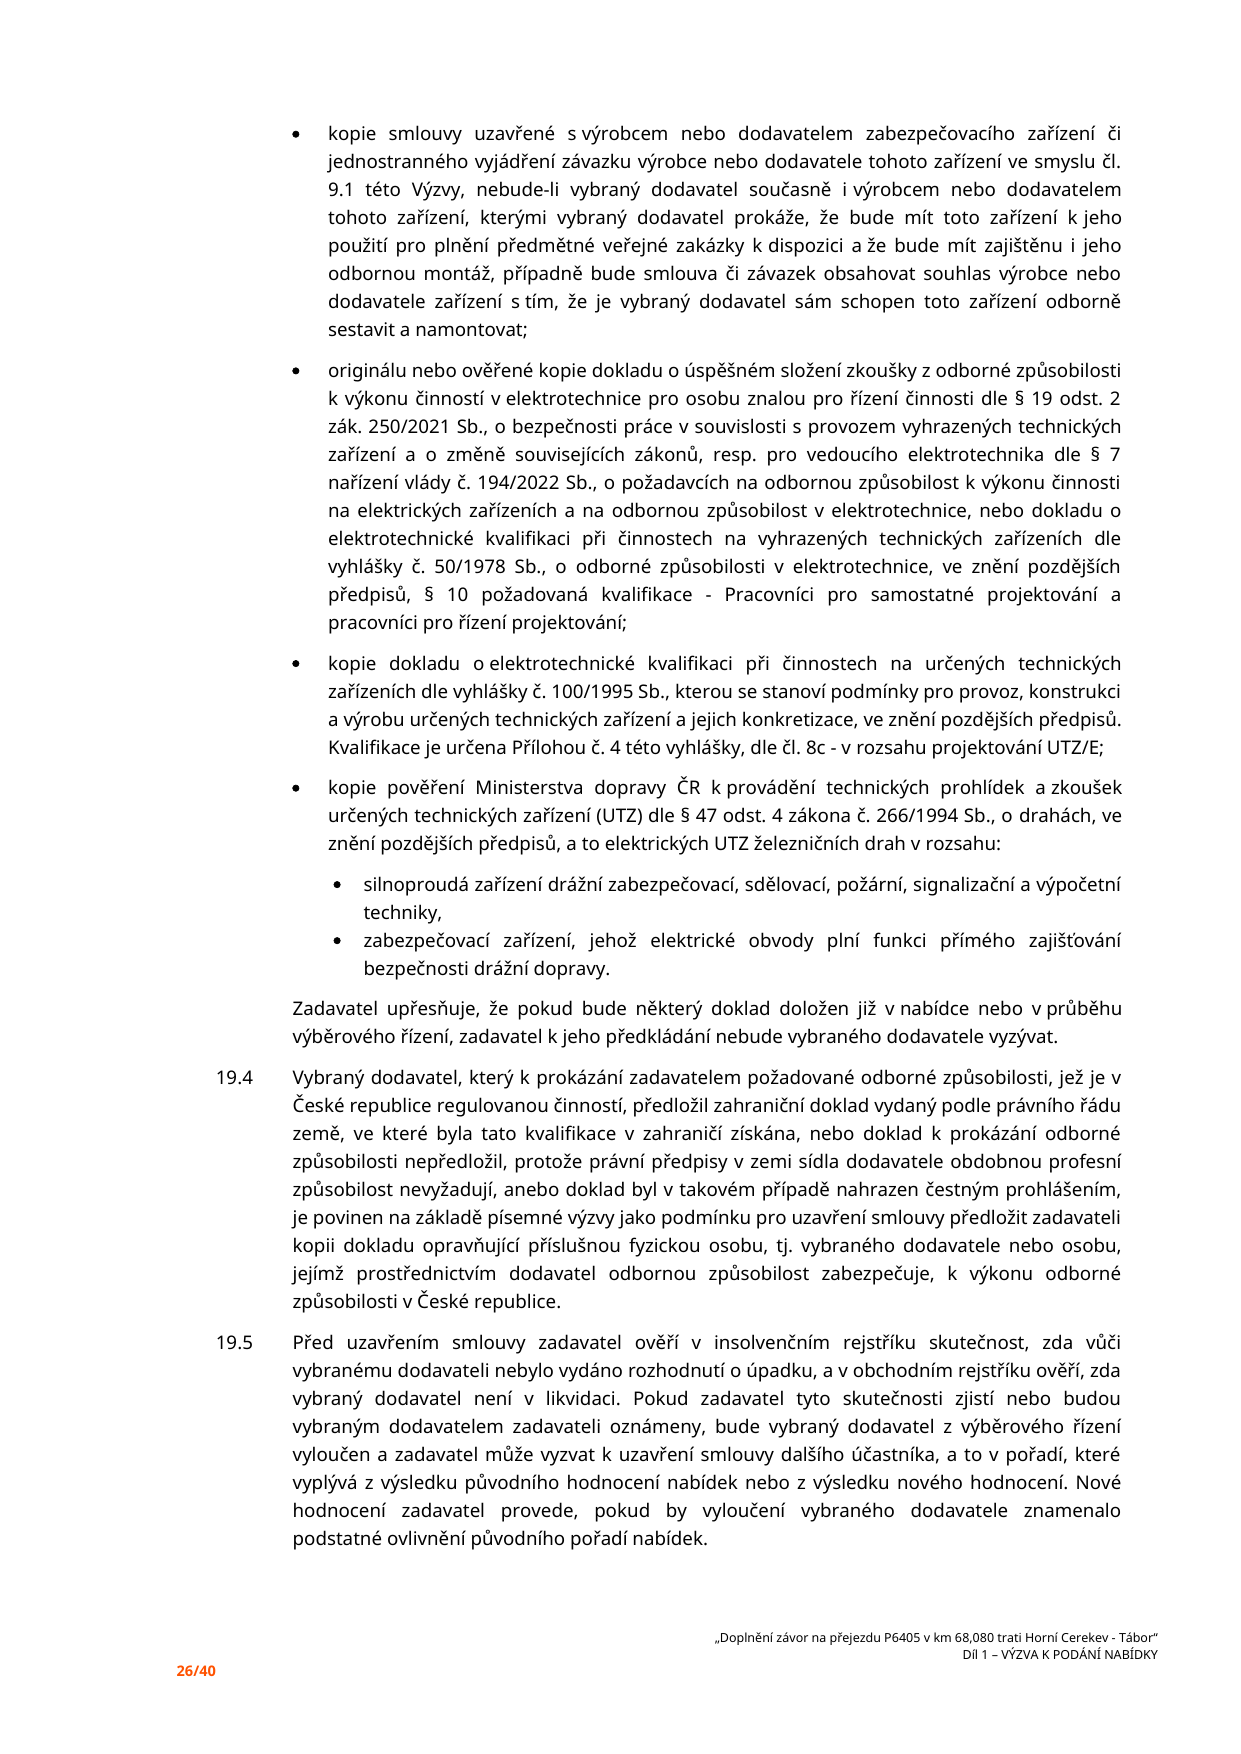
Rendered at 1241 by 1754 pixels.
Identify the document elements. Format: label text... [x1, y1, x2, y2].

text kopie pověření Ministerstva dopravy ČR k provádění technických prohlídek a zkoušek určených technických zařízení (UTZ) dle § 47 odst. 4 zákona č. 266/1994 Sb., o drahách, ve znění pozdějších předpisů, a to elektrických UTZ železničních drah v rozsahu: [292, 774, 1122, 856]
text silnoproudá zařízení drážní zabezpečovací, sdělovací, požární, signalizační a výpočetní techniky, [334, 871, 1122, 925]
text originálu nebo ověřené kopie dokladu o úspěšném složení zkoušky z odborné způsobilosti k výkonu činností v elektrotechnice pro osobu znalou pro řízení činnosti dle § 19 odst. 2 zák. 250/2021 Sb., o bezpečnosti práce v souvislosti s provozem vyhrazených technických zařízení a o změně souvisejících zákonů, resp. pro vedoucího elektrotechnika dle § 7 nařízení vlády č. 194/2022 Sb., o požadavcích na odbornou způsobilost k výkonu činnosti na elektrických zařízeních a na odbornou způsobilost v elektrotechnice, nebo dokladu o elektrotechnické kvalifikaci při činnostech na vyhrazených technických zařízeních dle vyhlášky č. 50/1978 Sb., o odborné způsobilosti v elektrotechnice, ve znění pozdějších předpisů, § 10 požadovaná kvalifikace - Pracovníci pro samostatné projektování a pracovníci pro řízení projektování; [292, 357, 1122, 635]
text kopie dokladu o elektrotechnické kvalifikaci při činnostech na určených technických zařízeních dle vyhlášky č. 100/1995 Sb., kterou se stanoví podmínky pro provoz, konstrukci a výrobu určených technických zařízení a jejich konkretizace, ve znění pozdějších předpisů. Kvalifikace je určena Přílohou č. 4 této vyhlášky, dle čl. 8c - v rozsahu projektování UTZ/E; [292, 650, 1122, 759]
text Vybraný dodavatel, který k prokázání zadavatelem požadované odborné způsobilosti, jež je v České republice regulovanou činností, předložil zahraniční doklad vydaný podle právního řádu země, ve které byla tato kvalifikace v zahraničí získána, nebo doklad k prokázání odborné způsobilosti nepředložil, protože právní předpisy v zemi sídla dodavatele obdobnou profesní způsobilost nevyžadují, anebo doklad byl v takovém případě nahrazen čestným prohlášením, je povinen na základě písemné výzvy jako podmínku pro uzavření smlouvy předložit zadavateli kopii dokladu opravňující příslušnou fyzickou osobu, tj. vybraného dodavatele nebo osobu, jejímž prostřednictvím dodavatel odbornou způsobilost zabezpečuje, k výkonu odborné způsobilosti v České republice. [216, 1064, 1122, 1314]
text kopie smlouvy uzavřené s výrobcem nebo dodavatelem zabezpečovacího zařízení či jednostranného vyjádření závazku výrobce nebo dodavatele tohoto zařízení ve smyslu čl. 9.1 této Výzvy, nebude-li vybraný dodavatel současně i výrobcem nebo dodavatelem tohoto zařízení, kterými vybraný dodavatel prokáže, že bude mít toto zařízení k jeho použití pro plnění předmětné veřejné zakázky k dispozici a že bude mít zajištěnu i jeho odbornou montáž, případně bude smlouva či závazek obsahovat souhlas výrobce nebo dodavatele zařízení s tím, že je vybraný dodavatel sám schopen toto zařízení odborně sestavit a namontovat; [292, 121, 1122, 342]
text zabezpečovací zařízení, jehož elektrické obvody plní funkci přímého zajišťování bezpečnosti drážní dopravy. [334, 927, 1122, 981]
text Před uzavřením smlouvy zadavatel ověří v insolvenčním rejstříku skutečnost, zda vůči vybranému dodavateli nebylo vydáno rozhodnutí o úpadku, a v obchodním rejstříku ověří, zda vybraný dodavatel není v likvidaci. Pokud zadavatel tyto skutečnosti zjistí nebo budou vybraným dodavatelem zadavateli oznámeny, bude vybraný dodavatel z výběrového řízení vyloučen a zadavatel může vyzvat k uzavření smlouvy dalšího účastníka, a to v pořadí, které vyplývá z výsledku původního hodnocení nabídek nebo z výsledku nového hodnocení. Nové hodnocení zadavatel provede, pokud by vyloučení vybraného dodavatele znamenalo podstatné ovlivnění původního pořadí nabídek. [216, 1329, 1122, 1551]
text Zadavatel upřesňuje, že pokud bude některý doklad doložen již v nabídce nebo v průběhu výběrového řízení, zadavatel k jeho předkládání nebude vybraného dodavatele vyzývat. [292, 996, 1122, 1049]
